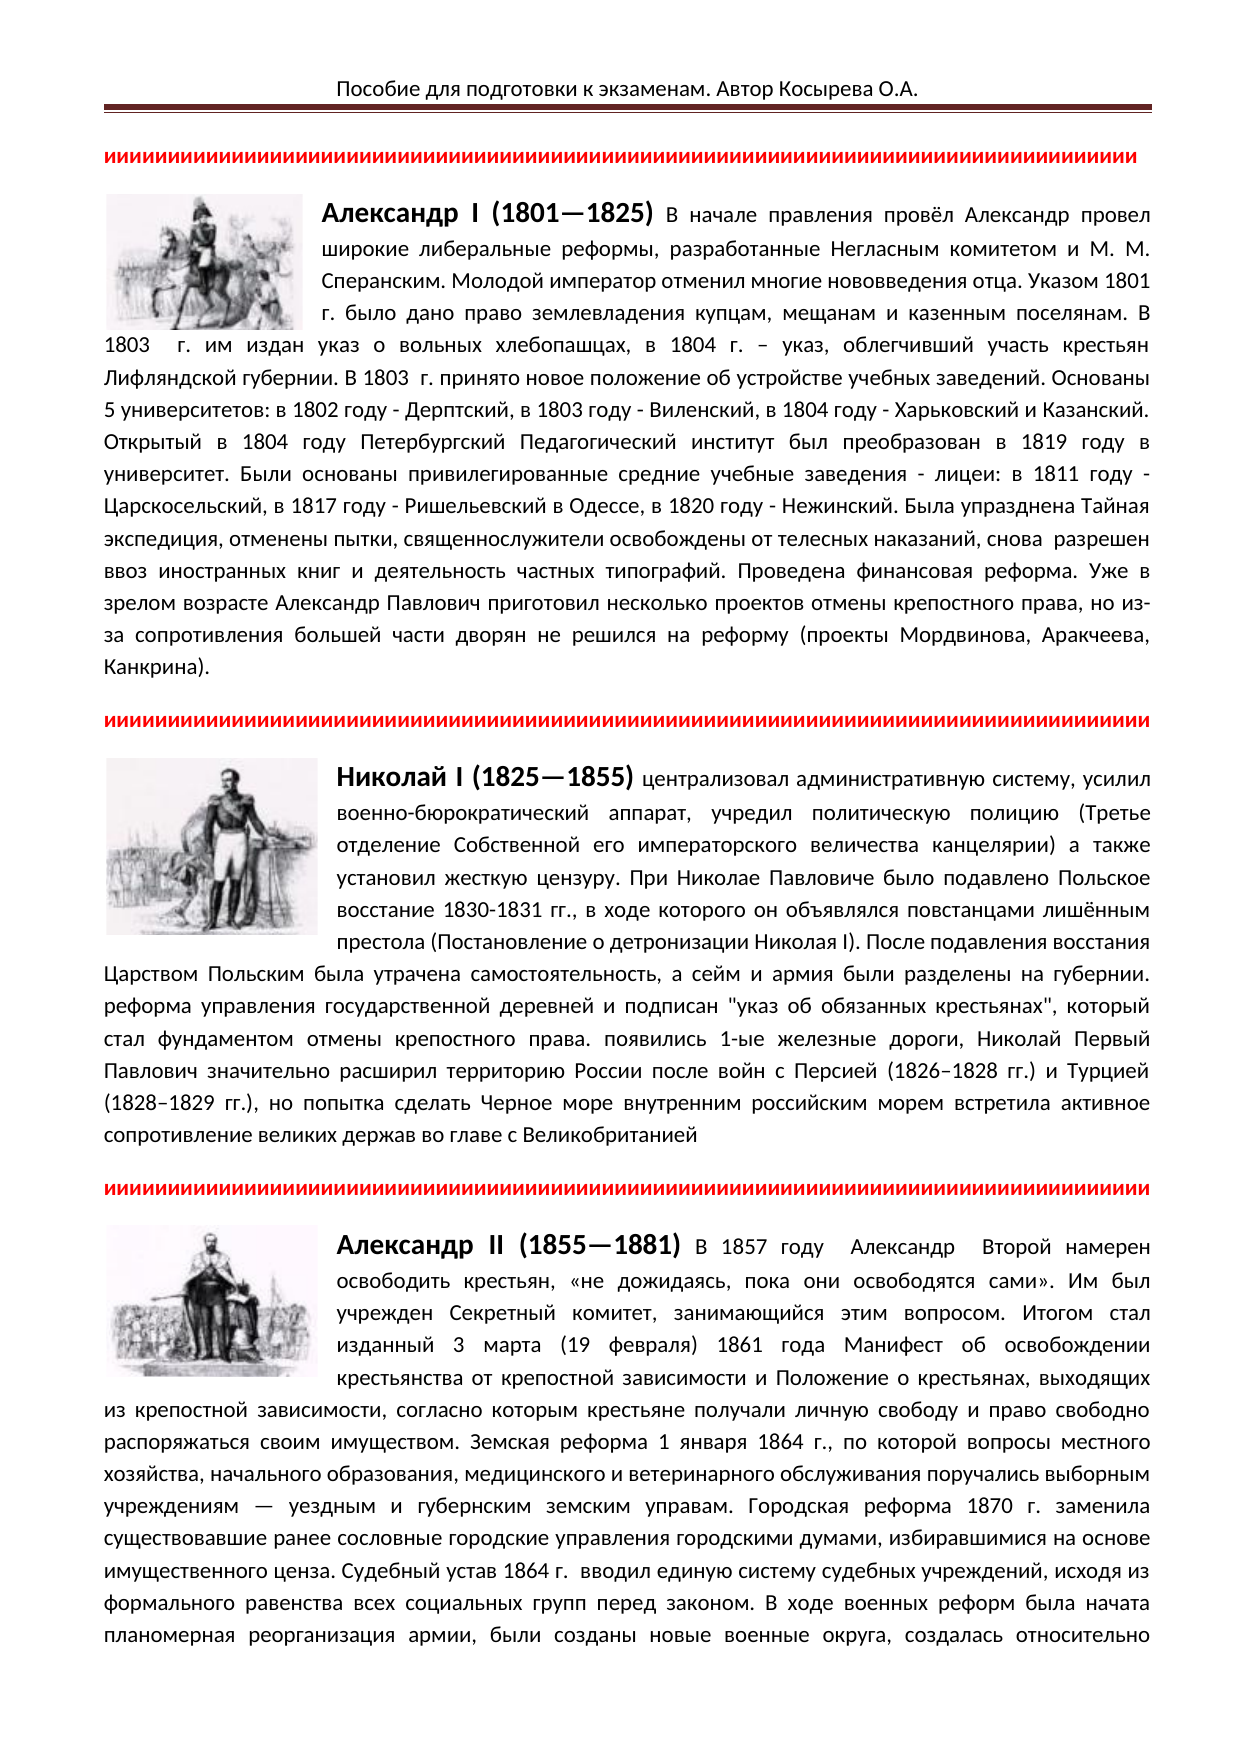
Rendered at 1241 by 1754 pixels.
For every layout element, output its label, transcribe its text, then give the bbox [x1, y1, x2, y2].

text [103, 1226, 1152, 1648]
text иииииииииииииииииииииииииииииииииииииииииииииииииииииииииииииииииииииииииииииииии [103, 141, 1152, 169]
picture [106, 758, 318, 933]
text ииииииииииииииииииииииииииииииииииииииииииииииииииииииииииииииииииииииииииииииииии [103, 1173, 1152, 1201]
text Александр I (1801—1825) В начале правления провёл Александр провел широкие либеральные реформы, разработанные Негласным комитетом и М. М. Сперанским. Молодой император отменил многие нововведения отца. Указом 1801 г. было дано право землевладения купцам, мещанам и казенным поселянам. В 1803 г. им издан указ о вольных хлебопашцах, в 1804 г. – указ, облегчивший участь крестьян Лифляндской губернии. В 1803 г. принято новое положение об устройстве учебных заведений. Основаны 5 университетов: в 1802 году - Дерптский, в 1803 году - Виленский, в 1804 году - Харьковский и Казанский. Открытый в 1804 году Петербургский Педагогический институт был преобразован в 1819 году в университет. Были основаны привилегированные средние учебные заведения - лицеи: в 1811 году - Царскосельский, в 1817 году - Ришельевский в Одессе, в 1820 году - Нежинский. Была упразднена Тайная экспедиция, отменены пытки, священнослужители освобождены от телесных наказаний, снова разрешен ввоз иностранных книг и деятельность частных типографий. Проведена финансовая реформа. Уже в зрелом возрасте Александр Павлович приготовил несколько проектов отмены крепостного права, но из-за сопротивления большей части дворян не решился на реформу (проекты Мордвинова, Аракчеева, Канкрина). [103, 194, 1152, 681]
text ииииииииииииииииииииииииииииииииииииииииииииииииииииииииииииииииииииииииииииииииии [103, 706, 1152, 733]
text Николай I (1825—1855) централизовал административную систему, усилил военно-бюрократический аппарат, учредил политическую полицию (Третье отделение Собственной его императорского величества канцелярии) а также установил жесткую цензуру. При Николае Павловиче было подавлено Польское восстание 1830-1831 гг., в ходе которого он объявлялся повстанцами лишённым престола (Постановление о детронизации Николая I). После подавления восстания Царством Польским была утрачена самостоятельность, а сейм и армия были разделены на губернии. реформа управления государственной деревней и подписан "указ об обязанных крестьянах", который стал фундаментом отмены крепостного права. появились 1-ые железные дороги, Николай Первый Павлович значительно расширил территорию России после войн с Персией (1826–1828 гг.) и Турцией (1828–1829 гг.), но попытка сделать Черное море внутренним российским морем встретила активное сопротивление великих держав во главе с Великобританией [103, 758, 1152, 1148]
picture [106, 1225, 318, 1375]
picture [106, 194, 303, 327]
